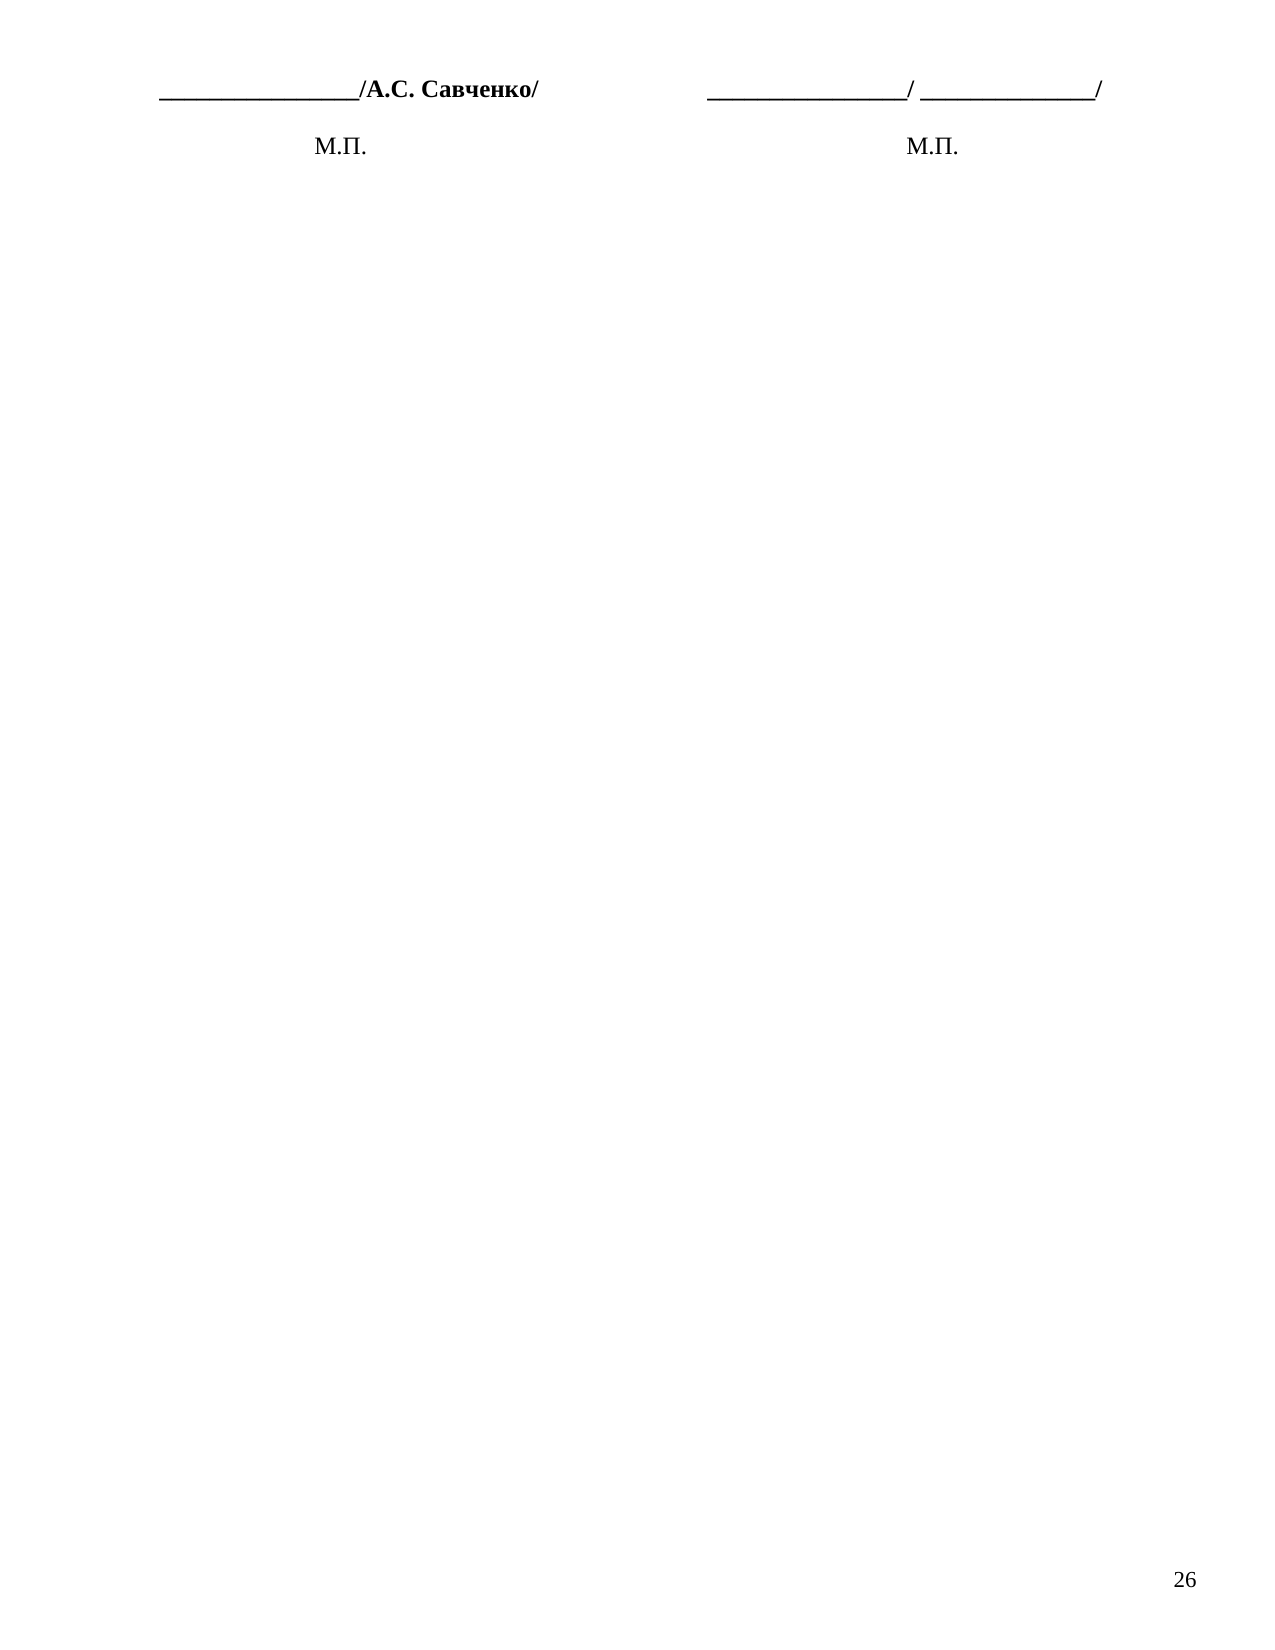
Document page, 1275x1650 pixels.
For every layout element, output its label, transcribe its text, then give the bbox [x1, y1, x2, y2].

table_cell ________________/ ______________/ [690, 74, 1248, 131]
table_cell ________________/А.С. Савченко/ [148, 74, 689, 131]
table_cell М.П. [690, 131, 1248, 189]
table_cell М.П. [148, 131, 689, 189]
